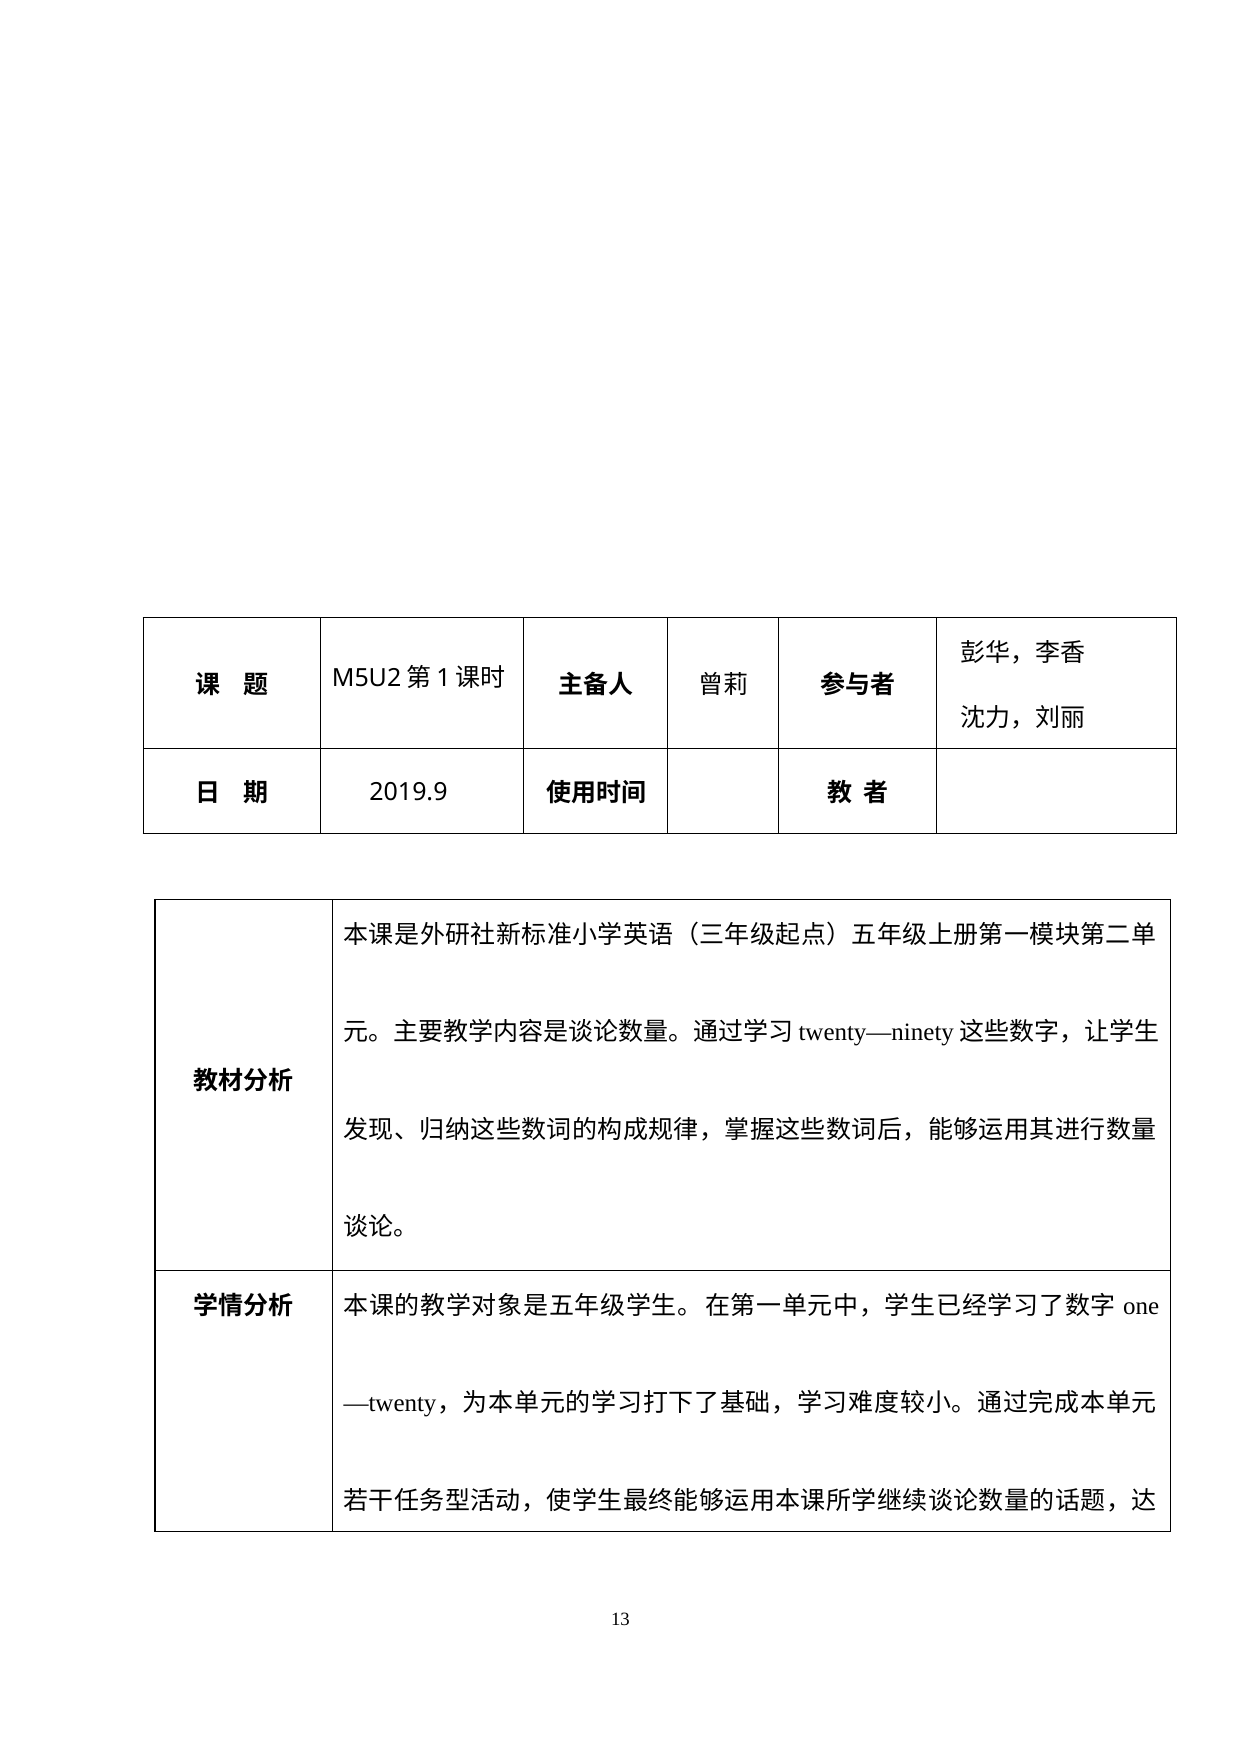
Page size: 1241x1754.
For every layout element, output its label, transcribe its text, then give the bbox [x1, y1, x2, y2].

table_cell 学情分析 [156, 1271, 332, 1531]
table_cell 2019.9 [321, 749, 523, 833]
table_cell 教 者 [779, 749, 936, 833]
table_header 本课是外研社新标准小学英语（三年级起点）五年级上册第一模块第二单元。主要教学内容是谈论数量。通过学习twenty—ninety这些数字，让学生发现、归纳这些数词的构成规律，掌握这些数词后，能够运用其进行数量谈论。 [333, 900, 1170, 1270]
table_header 参与者 [779, 618, 936, 748]
table_header 彭华，李香 沈力，刘丽 [937, 618, 1176, 748]
table_header M5U2第1课时 [321, 618, 523, 748]
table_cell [333, 1271, 1170, 1531]
table_cell 日 期 [144, 749, 320, 833]
table_cell 使用时间 [524, 749, 667, 833]
table_cell [937, 749, 1176, 833]
table_header 教材分析 [156, 900, 332, 1270]
table_header 课 题 [144, 618, 320, 748]
table_header 曾莉 [668, 618, 778, 748]
table_header 主备人 [524, 618, 667, 748]
table_cell [668, 749, 778, 833]
